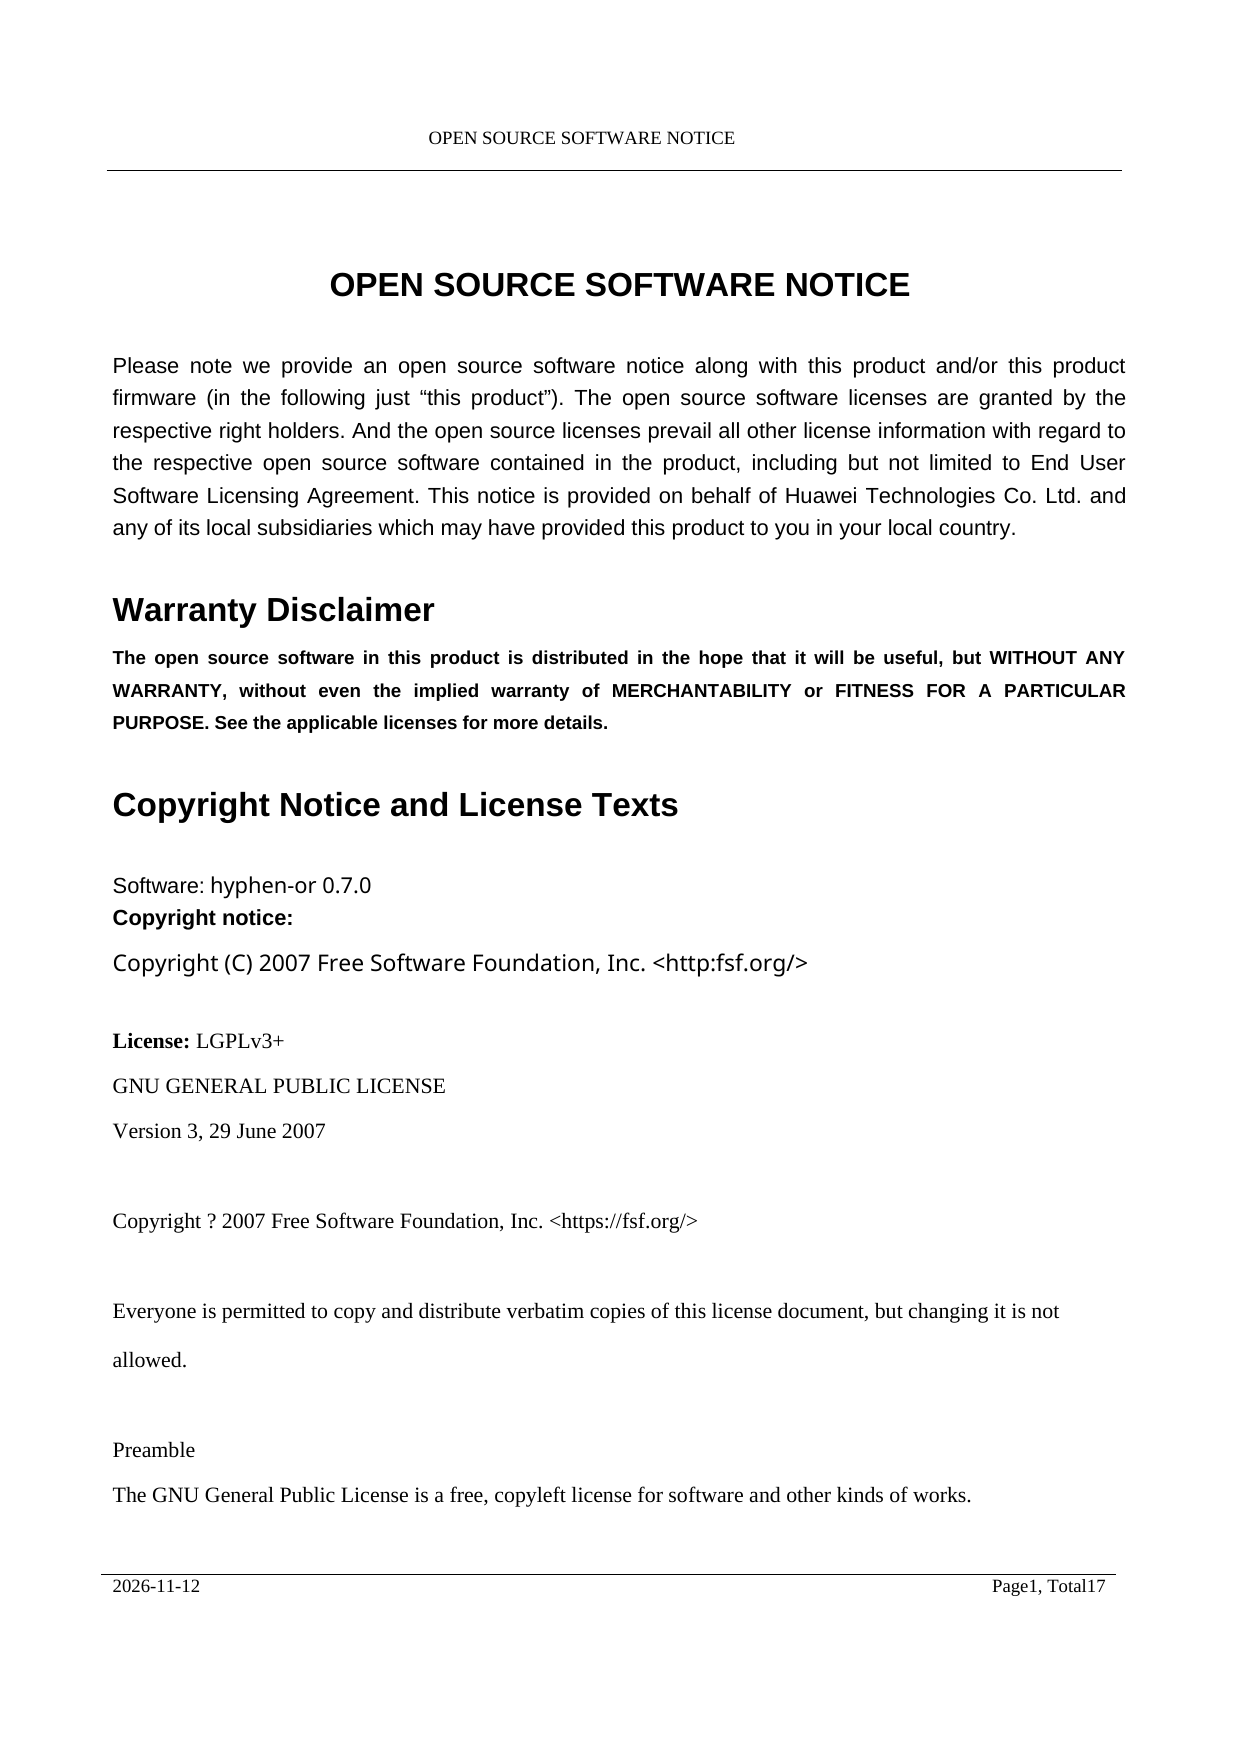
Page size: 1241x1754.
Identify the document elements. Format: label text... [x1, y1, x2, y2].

text The GNU General Public License is a free, copyleft license for software and other kinds of works. [112, 1479, 1128, 1511]
text Please note we provide an open source software notice along with this product and/or this product firmware (in the following just “this product”). The open source software licenses are granted by the respective right holders. And the open source licenses prevail all other license information with regard to the respective open source software contained in the product, including but not limited to End User Software Licensing Agreement. This notice is provided on behalf of Huawei Technologies Co. Ltd. and any of its local subsidiaries which may have provided this product to you in your local country. [112, 349, 1128, 544]
text Copyright Notice and License Texts [112, 771, 1128, 836]
text Preamble [112, 1434, 1128, 1466]
text GNU GENERAL PUBLIC LICENSE [112, 1069, 1128, 1102]
text Warranty Disclaimer [112, 576, 1128, 641]
text The open source software in this product is distributed in the hope that it will be useful, but WITHOUT ANY WARRANTY, without even the implied warranty of MERCHANTABILITY or FITNESS FOR A PARTICULAR PURPOSE. See the applicable licenses for more details. [112, 641, 1128, 739]
text Copyright ? 2007 Free Software Foundation, Inc. <https://fsf.org/> [112, 1204, 1128, 1237]
text Software: hyphen-or 0.7.0 [112, 869, 1128, 901]
text Everyone is permitted to copy and distribute verbatim copies of this license document, but changing it is not allowed. [112, 1295, 1128, 1376]
text Copyright (C) 2007 Free Software Foundation, Inc. <http:fsf.org/> [112, 947, 1128, 979]
text Copyright notice: [112, 901, 1128, 934]
text License: LGPLv3+ [112, 1024, 1128, 1057]
text Version 3, 29 June 2007 [112, 1114, 1128, 1147]
text OPEN SOURCE SOFTWARE NOTICE [112, 251, 1128, 316]
